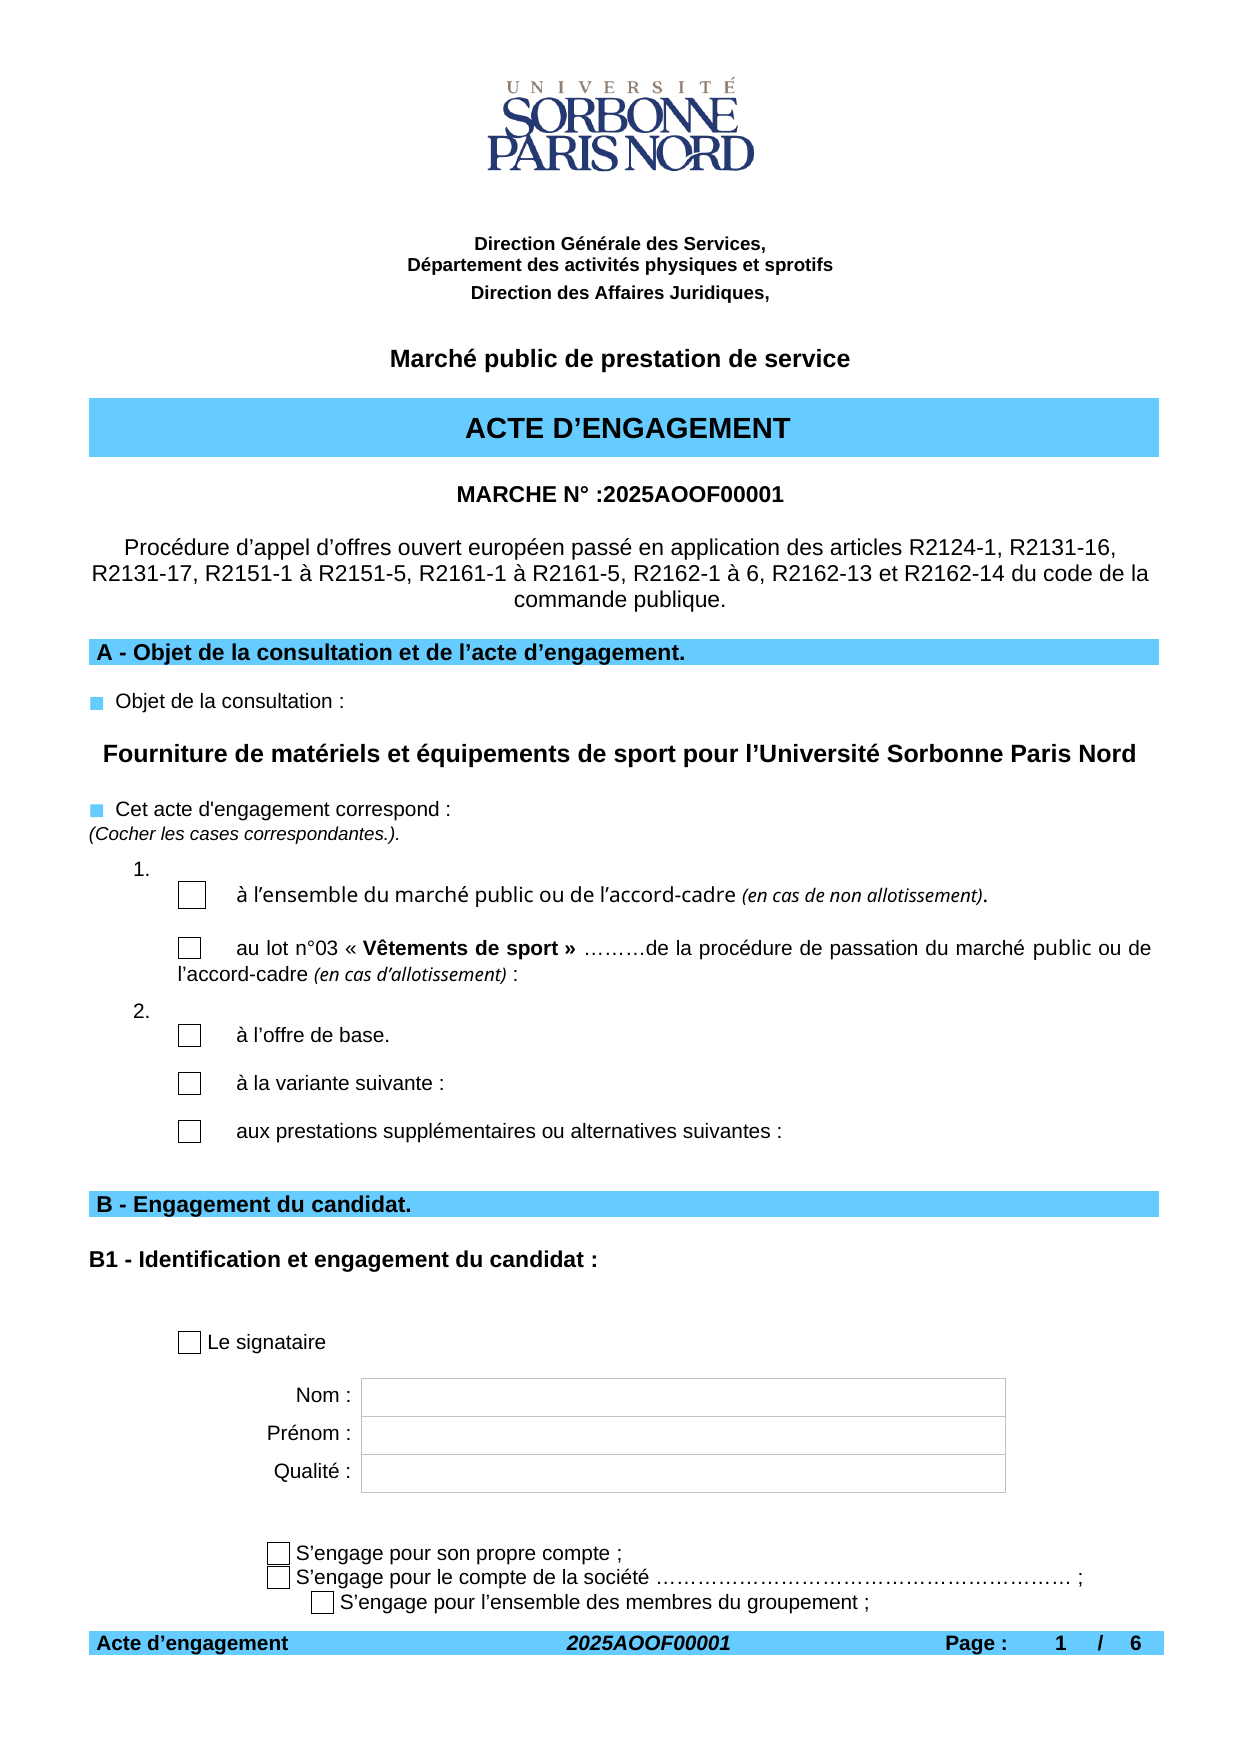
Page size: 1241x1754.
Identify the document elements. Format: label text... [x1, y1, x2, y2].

text au lot n°03 « Vêtements de sport » ………de la procédure de passation du marché public ou de l’accord-cadre (en cas d’allotissement) : [177, 933, 1152, 987]
table_cell [362, 1455, 1005, 1492]
text Marché public de prestation de service [89, 344, 1152, 373]
text Objet de la consultation : [89, 689, 1152, 715]
table_header [362, 1379, 1005, 1416]
table_header A - Objet de la consultation et de l’acte d’engagement. [89, 639, 1159, 665]
text Direction Générale des Services, [89, 232, 1152, 254]
text Département des activités physiques et sprotifs [89, 254, 1152, 275]
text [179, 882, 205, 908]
text aux prestations supplémentaires ou alternatives suivantes : [177, 1119, 1152, 1143]
text S’engage pour le compte de la société …………………………………………………… ; [266, 1565, 1152, 1589]
table_header B - Engagement du candidat. [89, 1191, 1159, 1217]
table_header ACTE D’ENGAGEMENT [89, 398, 1026, 457]
table_cell Qualité : [174, 1455, 361, 1492]
text Cet acte d'engagement correspond : [89, 797, 1152, 822]
text MARCHE N° :2025AOOF00001 [89, 481, 1152, 507]
text Fourniture de matériels et équipements de sport pour l’Université Sorbonne Paris Nord [89, 739, 1152, 768]
subtitle B1 - Identification et engagement du candidat : [89, 1246, 1152, 1272]
text Le signataire [177, 1330, 1152, 1354]
text Direction des Affaires Juridiques, [89, 282, 1152, 303]
table_cell Prénom : [174, 1417, 361, 1454]
table_header Nom : [174, 1379, 361, 1416]
picture [453, 47, 788, 204]
text à la variante suivante : [177, 1071, 1152, 1095]
text à l’offre de base. [177, 1023, 1152, 1047]
table_cell [362, 1417, 1005, 1454]
text S’engage pour son propre compte ; [266, 1541, 1152, 1565]
text à l’ensemble du marché public ou de l’accord-cadre (en cas de non allotissement). [206, 881, 1152, 909]
text S’engage pour l’ensemble des membres du groupement ; [177, 1589, 1152, 1614]
table_header [1026, 398, 1159, 457]
text Procédure d’appel d’offres ouvert européen passé en application des articles R2124-1, R2131-16, R2131-17, R2151-1 à R2151-5, R2161-1 à R2161-5, R2162-1 à 6, R2162-13 et R2162-14 du code de la commande publique. [89, 533, 1152, 612]
text (Cocher les cases correspondantes.). [89, 822, 1152, 844]
